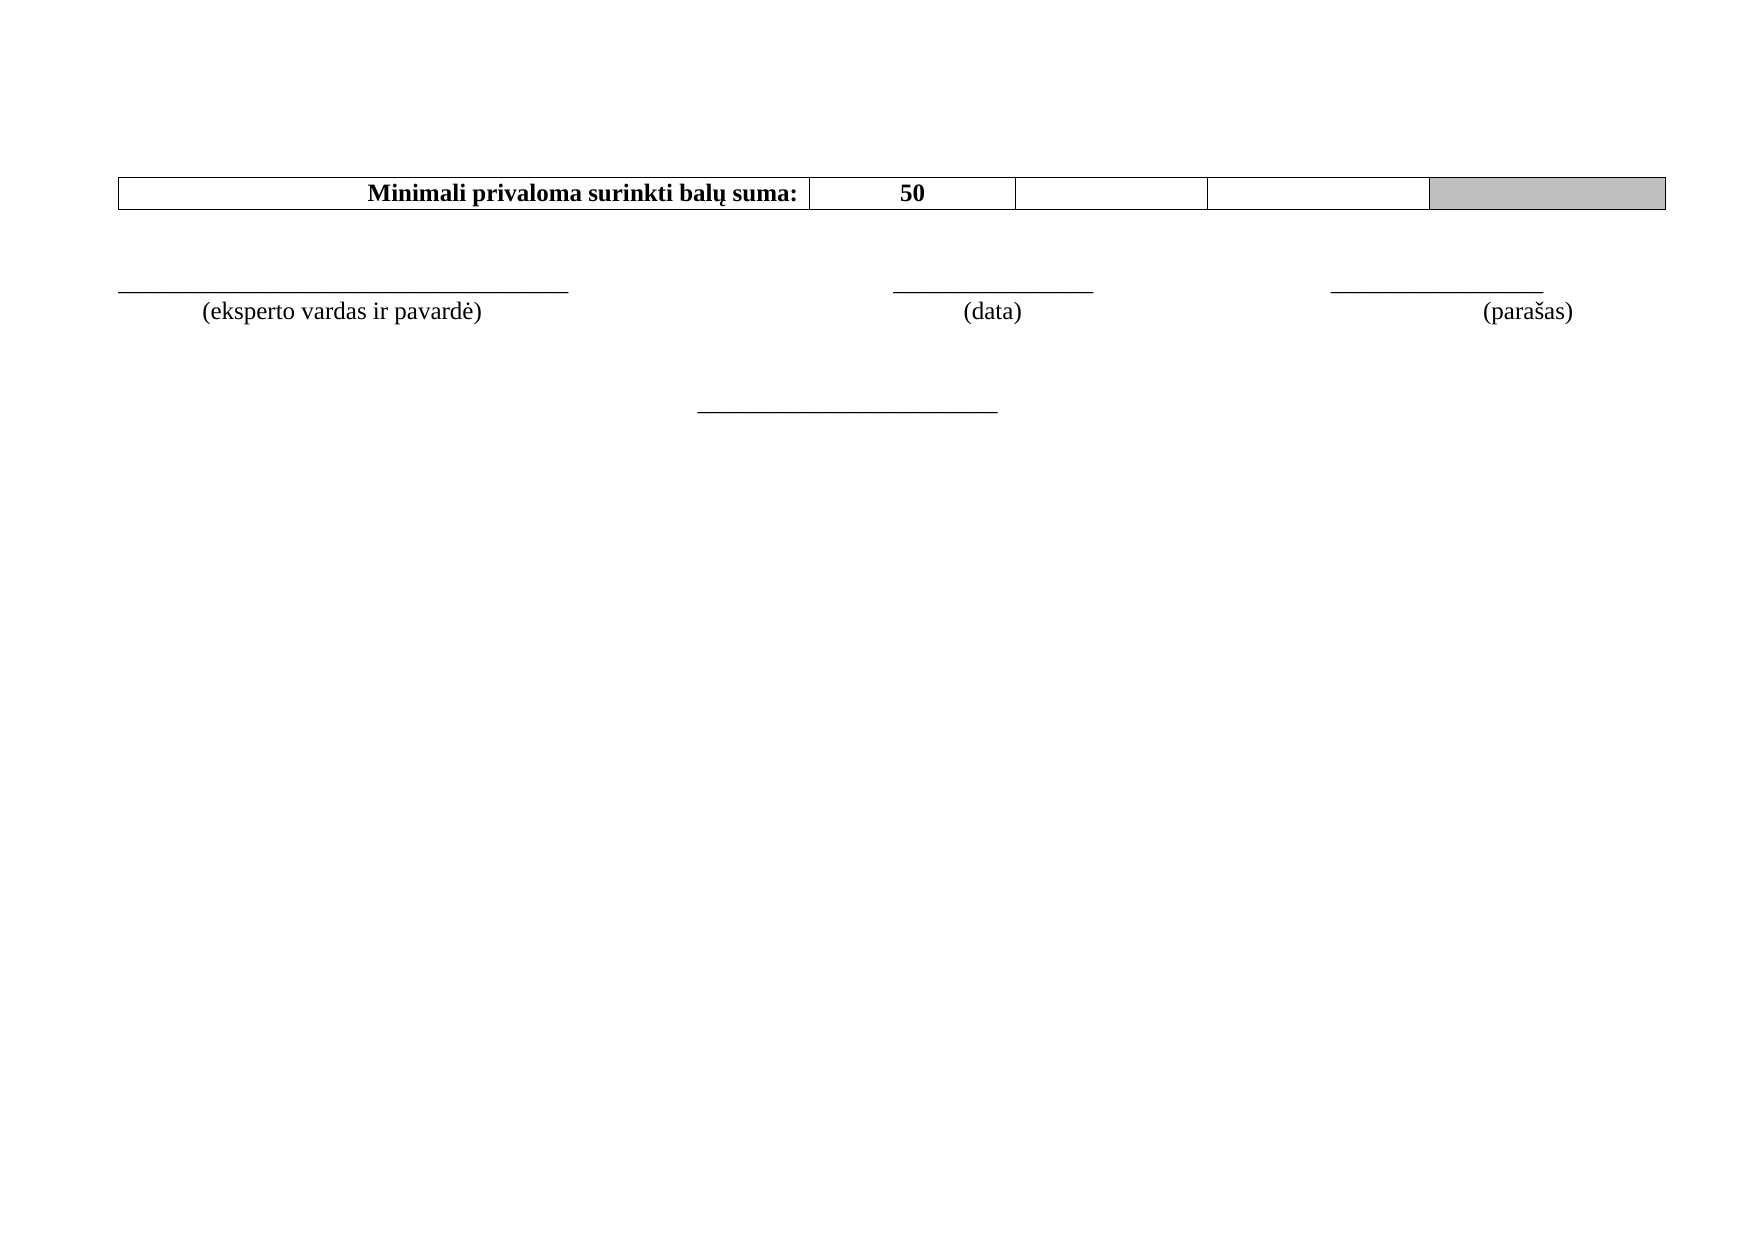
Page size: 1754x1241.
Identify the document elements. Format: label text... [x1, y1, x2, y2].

table_cell 50 [810, 178, 1015, 209]
text ____________________________________ ________________ _________________ [118, 267, 1577, 296]
text (eksperto vardas ir pavardė) (data) (parašas) [118, 296, 1577, 354]
table_cell [1016, 178, 1207, 209]
text ________________________ [118, 387, 1577, 416]
table_cell [1208, 178, 1429, 209]
table_cell Minimali privaloma surinkti balų suma: [119, 178, 809, 209]
table_cell [1430, 178, 1665, 209]
